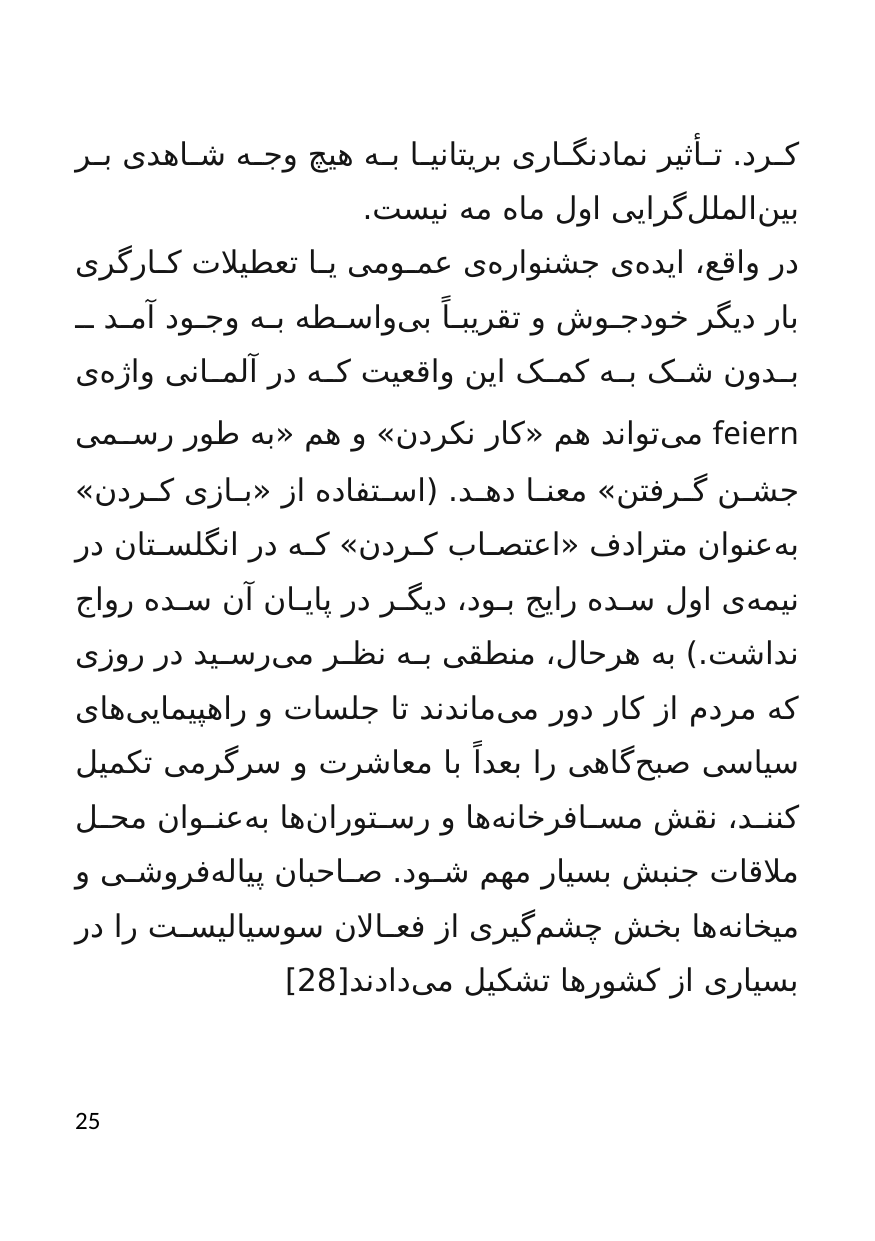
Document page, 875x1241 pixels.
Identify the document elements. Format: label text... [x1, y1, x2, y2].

text در واقع، ایده‌ی جشنواره‌ی عمومی یا تعطیلات کارگری بار دیگر خودجوش و تقریباً بی‌واسطه به وجود آمد ــ بدون شک به کمک این واقعیت که در آلمانی واژه‌ی feiern می‌تواند هم «کار نکردن» و هم «به طور رسمی جشن گرفتن» معنا دهد. (استفاده از «بازی کردن» به‌عنوان مترادف «اعتصاب‌ کردن» که در انگلستان در نیمه‌ی اول سده رایج بود، دیگر در پایان آن سده رواج نداشت.) به هرحال، منطقی به نظر می‌رسید در روزی که مردم از کار دور می‌ماندند تا جلسات و راهپیمایی‌های سیاسی صبح‌گاهی را بعداً با معاشرت و سرگرمی تکمیل کنند، نقش مسافرخانه‌ها و رستوران‌ها به‌عنوان محل ملاقات جنبش بسیار مهم شود. صاحبان پیاله‌فروشی و میخانه‌ها بخش چشم‌گیری از فعالان سوسیالیست را در بسیاری از کشورها تشکیل می‌دادند[28] [75, 245, 799, 999]
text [75, 136, 799, 227]
